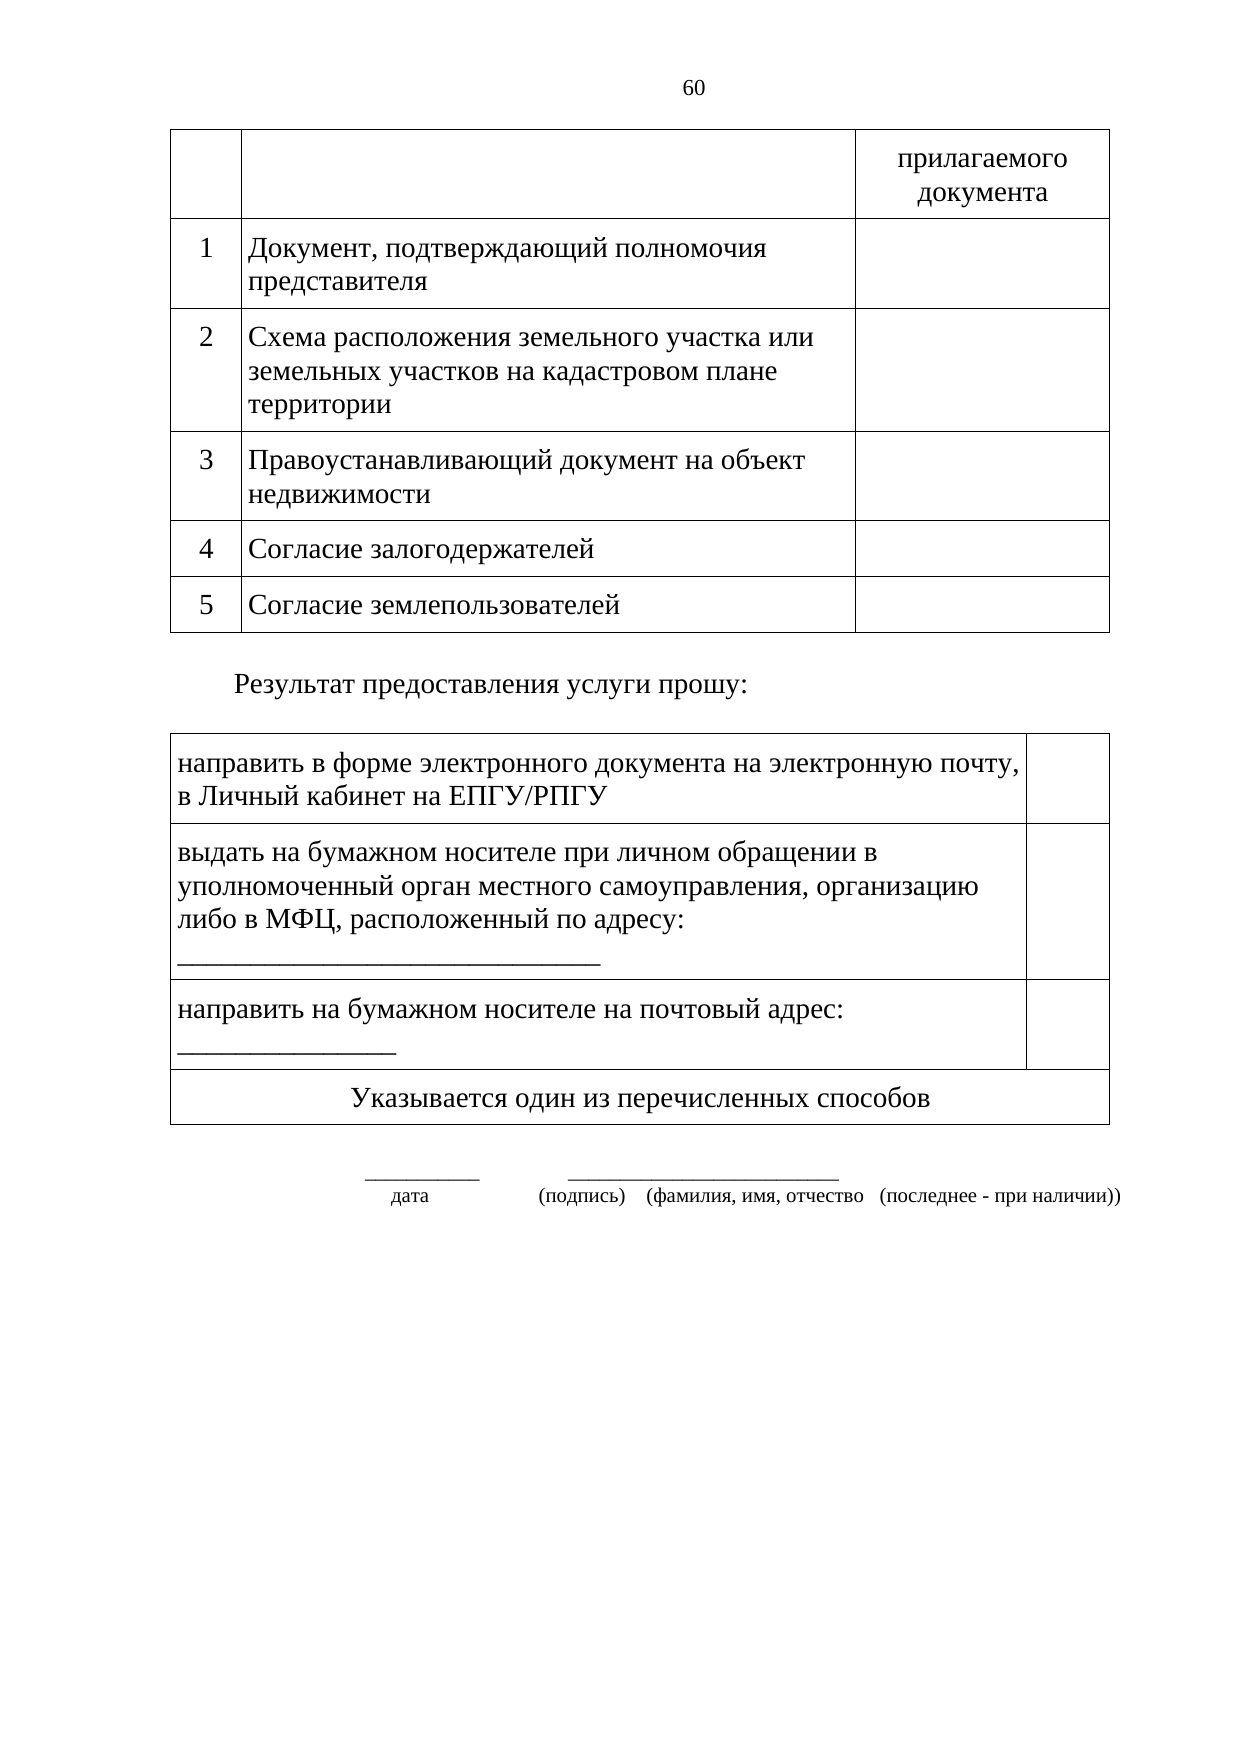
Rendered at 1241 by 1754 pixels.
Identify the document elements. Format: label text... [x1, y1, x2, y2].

table_cell Согласие залогодержателей [242, 521, 855, 576]
table_cell [856, 309, 1109, 431]
table_cell Указывается один из перечисленных способов [171, 1070, 1109, 1124]
table_cell направить на бумажном носителе на почтовый адрес: _______________ [171, 980, 1026, 1068]
table_cell 3 [171, 432, 241, 520]
table_cell 5 [171, 577, 241, 632]
table_cell Правоустанавливающий документ на объект недвижимости [242, 432, 855, 520]
table_cell 4 [171, 521, 241, 576]
table_cell 2 [171, 309, 241, 431]
text Результат предоставления услуги прошу: [177, 666, 1152, 700]
table_cell [1027, 980, 1109, 1068]
table_cell [856, 521, 1109, 576]
table_cell Схема расположения земельного участка или земельных участков на кадастровом плане территории [242, 309, 855, 431]
table_cell Согласие землепользователей [242, 577, 855, 632]
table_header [856, 130, 1109, 218]
table_cell 1 [171, 219, 241, 308]
table_cell [856, 219, 1109, 308]
table_cell [856, 577, 1109, 632]
table_header N [171, 130, 241, 218]
text ___________ __________________________ [177, 1159, 1152, 1183]
table_header направить в форме электронного документа на электронную почту, в Личный кабинет на ЕПГУ/РПГУ [171, 734, 1026, 823]
table_cell выдать на бумажном носителе при личном обращении в уполномоченный орган местного самоуправления, организацию либо в МФЦ, расположенный по адресу: _____________________________ [171, 824, 1026, 979]
table_cell [856, 432, 1109, 520]
table_cell Документ, подтверждающий полномочия представителя [242, 219, 855, 308]
table_header [1027, 734, 1109, 823]
text дата (подпись) (фамилия, имя, отчество (последнее - при наличии)) [177, 1183, 1152, 1207]
table_cell [1027, 824, 1109, 979]
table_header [242, 130, 855, 218]
